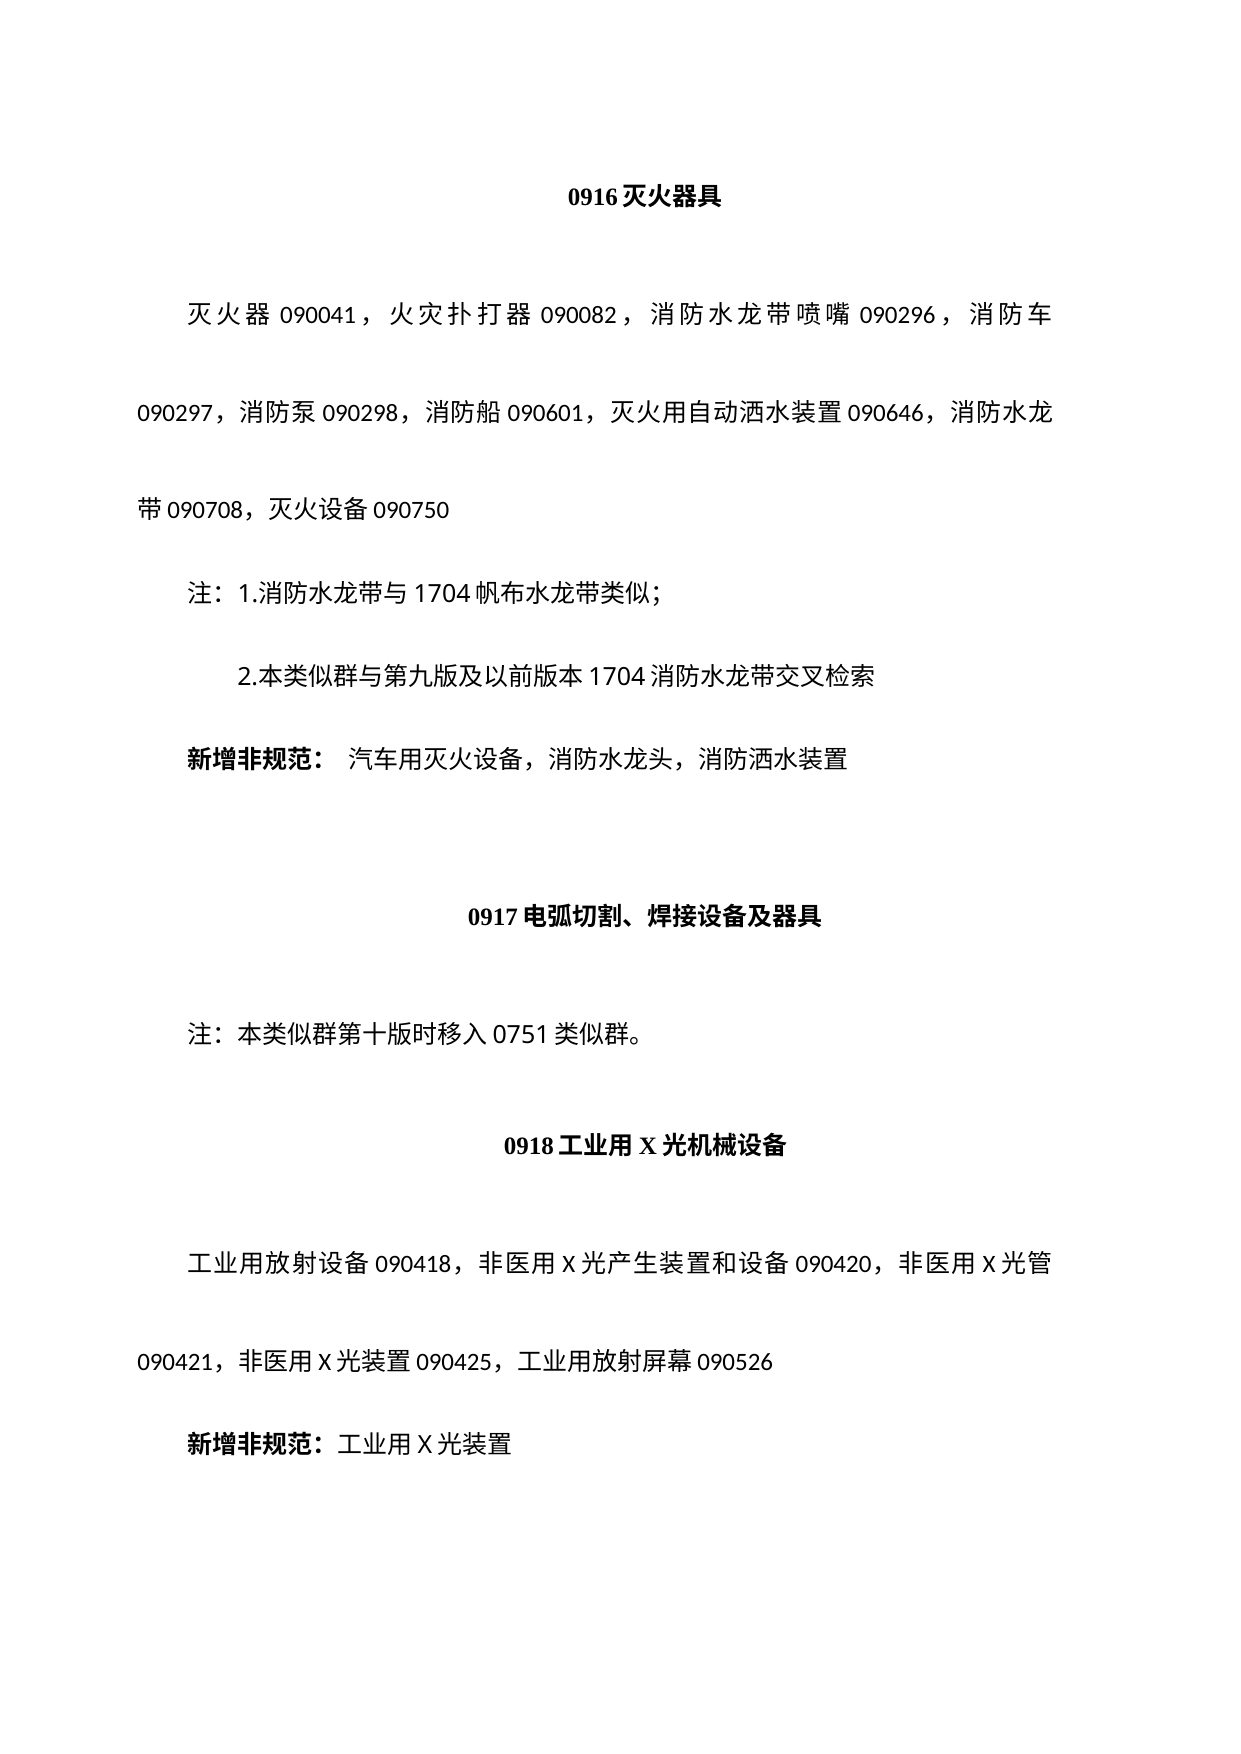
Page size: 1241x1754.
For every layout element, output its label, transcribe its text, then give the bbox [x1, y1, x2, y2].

text 灭火器090041，火灾扑打器090082，消防水龙带喷嘴090296，消防车090297，消防泵090298，消防船090601，灭火用自动洒水装置090646，消防水龙带090708，灭火设备090750 [137, 281, 1053, 541]
subtitle 0918工业用X光机械设备 [187, 1111, 1053, 1176]
text 新增非规范：工业用X光装置 [187, 1410, 1053, 1475]
text 工业用放射设备090418，非医用X光产生装置和设备090420，非医用X光管090421，非医用X光装置090425，工业用放射屏幕090526 [137, 1229, 1053, 1392]
subtitle 0916灭火器具 [187, 162, 1053, 227]
text 2.本类似群与第九版及以前版本1704消防水龙带交叉检索 [137, 642, 1053, 707]
text 注：1.消防水龙带与1704帆布水龙带类似； [137, 559, 1053, 624]
subtitle 0917电弧切割、焊接设备及器具 [187, 882, 1053, 947]
text 新增非规范： 汽车用灭火设备，消防水龙头，消防洒水装置 [187, 725, 1053, 790]
text 注：本类似群第十版时移入0751类似群。 [137, 1001, 1053, 1066]
